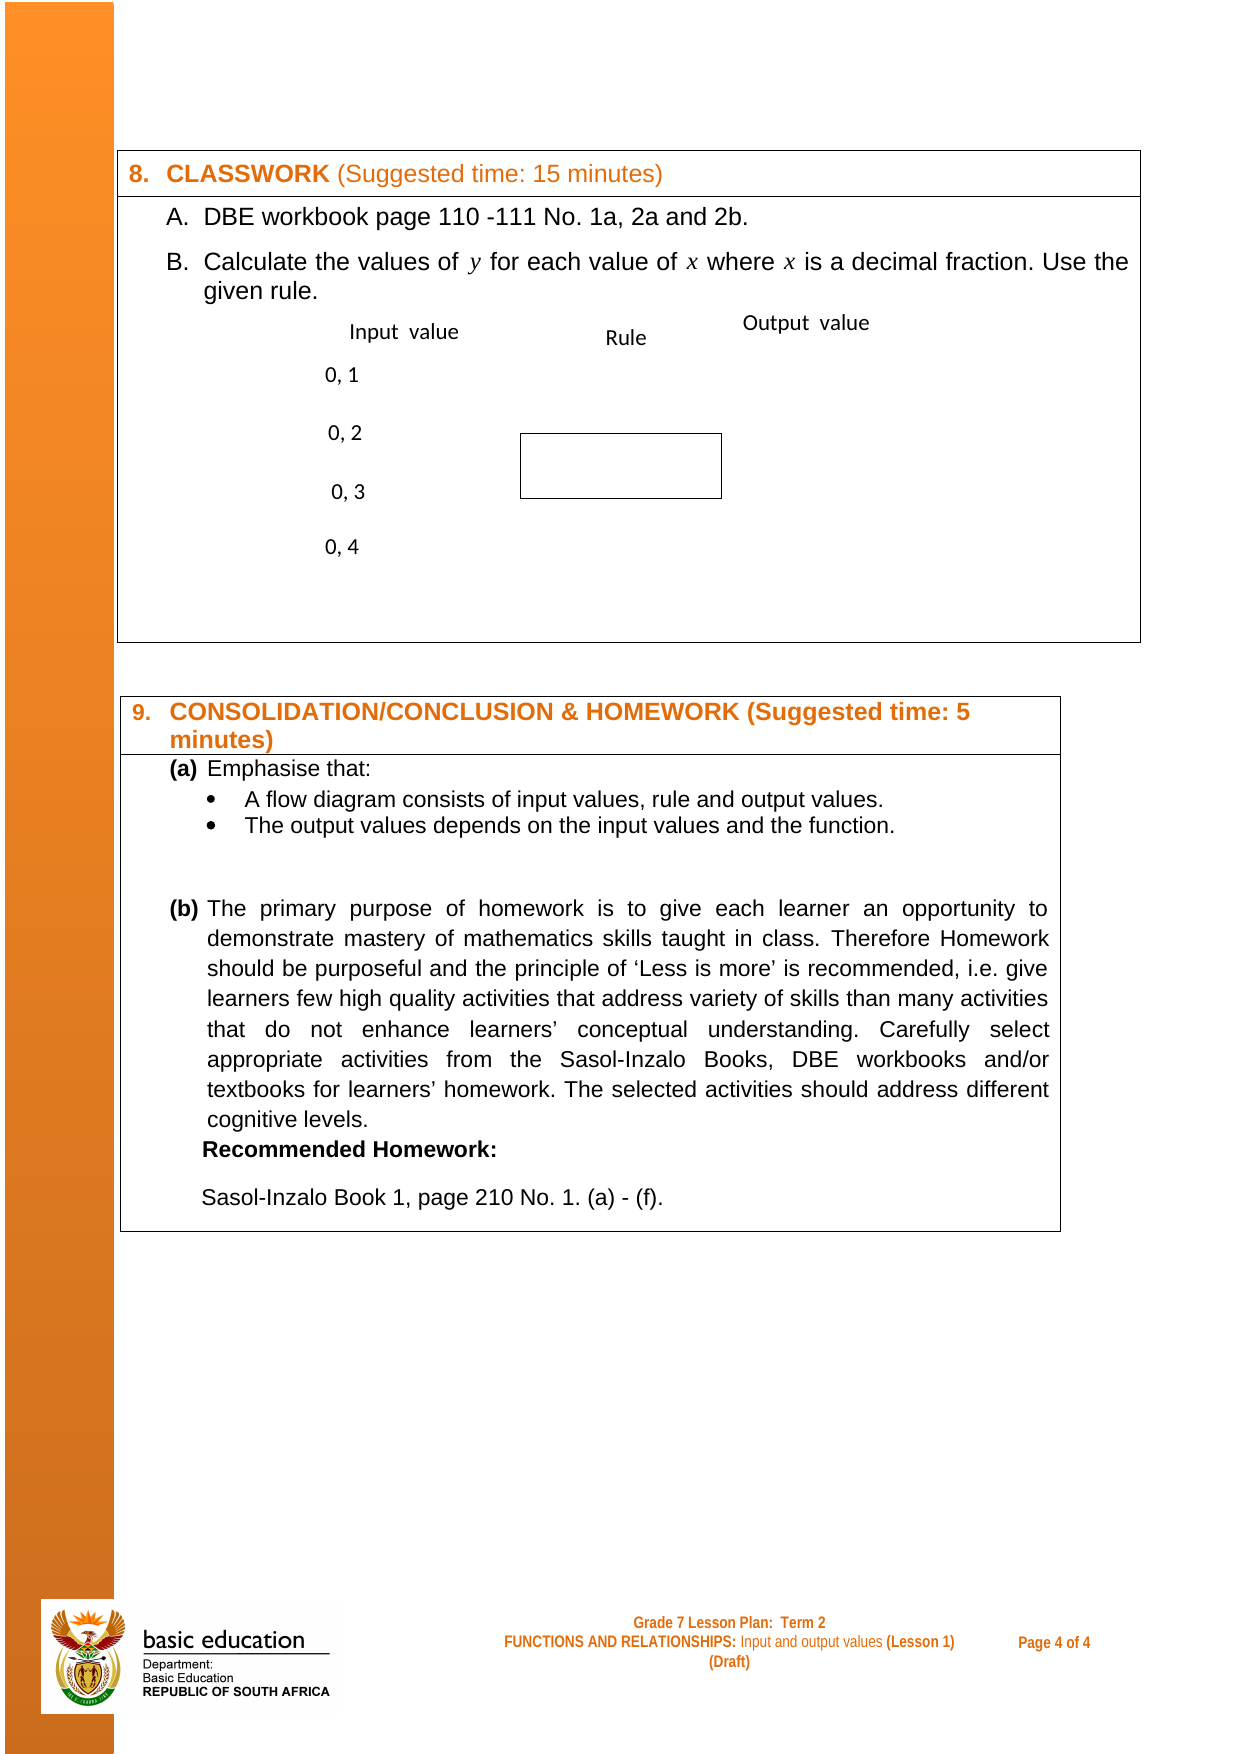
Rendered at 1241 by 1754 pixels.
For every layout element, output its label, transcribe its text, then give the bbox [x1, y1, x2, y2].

table_cell DBE workbook page 110 -111 No. 1a, 2a and 2b. Calculate the values of for each value of where is a decimal fraction. Use the given rule. [118, 197, 1140, 642]
picture [41, 1599, 339, 1714]
table_cell Emphasise that: A flow diagram consists of input values, rule and output values. The output values depends on the input values and the function. The primary purpose of homework is to give each learner an opportunity to demonstrate mastery of mathematics skills taught in class. Therefore Homework should be purposeful and the principle of ‘Less is more’ is recommended, i.e. give learners few high quality activities that address variety of skills than many activities that do not enhance learners’ conceptual understanding. Carefully select appropriate activities from the Sasol-Inzalo Books, DBE workbooks and/or textbooks for learners’ homework. The selected activities should address different cognitive levels. Recommended Homework: Sasol-Inzalo Book 1, page 210 No. 1. (a) - (f). [121, 755, 1060, 1231]
table_header CONSOLIDATION/CONCLUSION & HOMEWORK (Suggested time: 5 minutes) [121, 697, 1060, 754]
table_header CLASSWORK (Suggested time: 15 minutes) [118, 151, 1140, 196]
